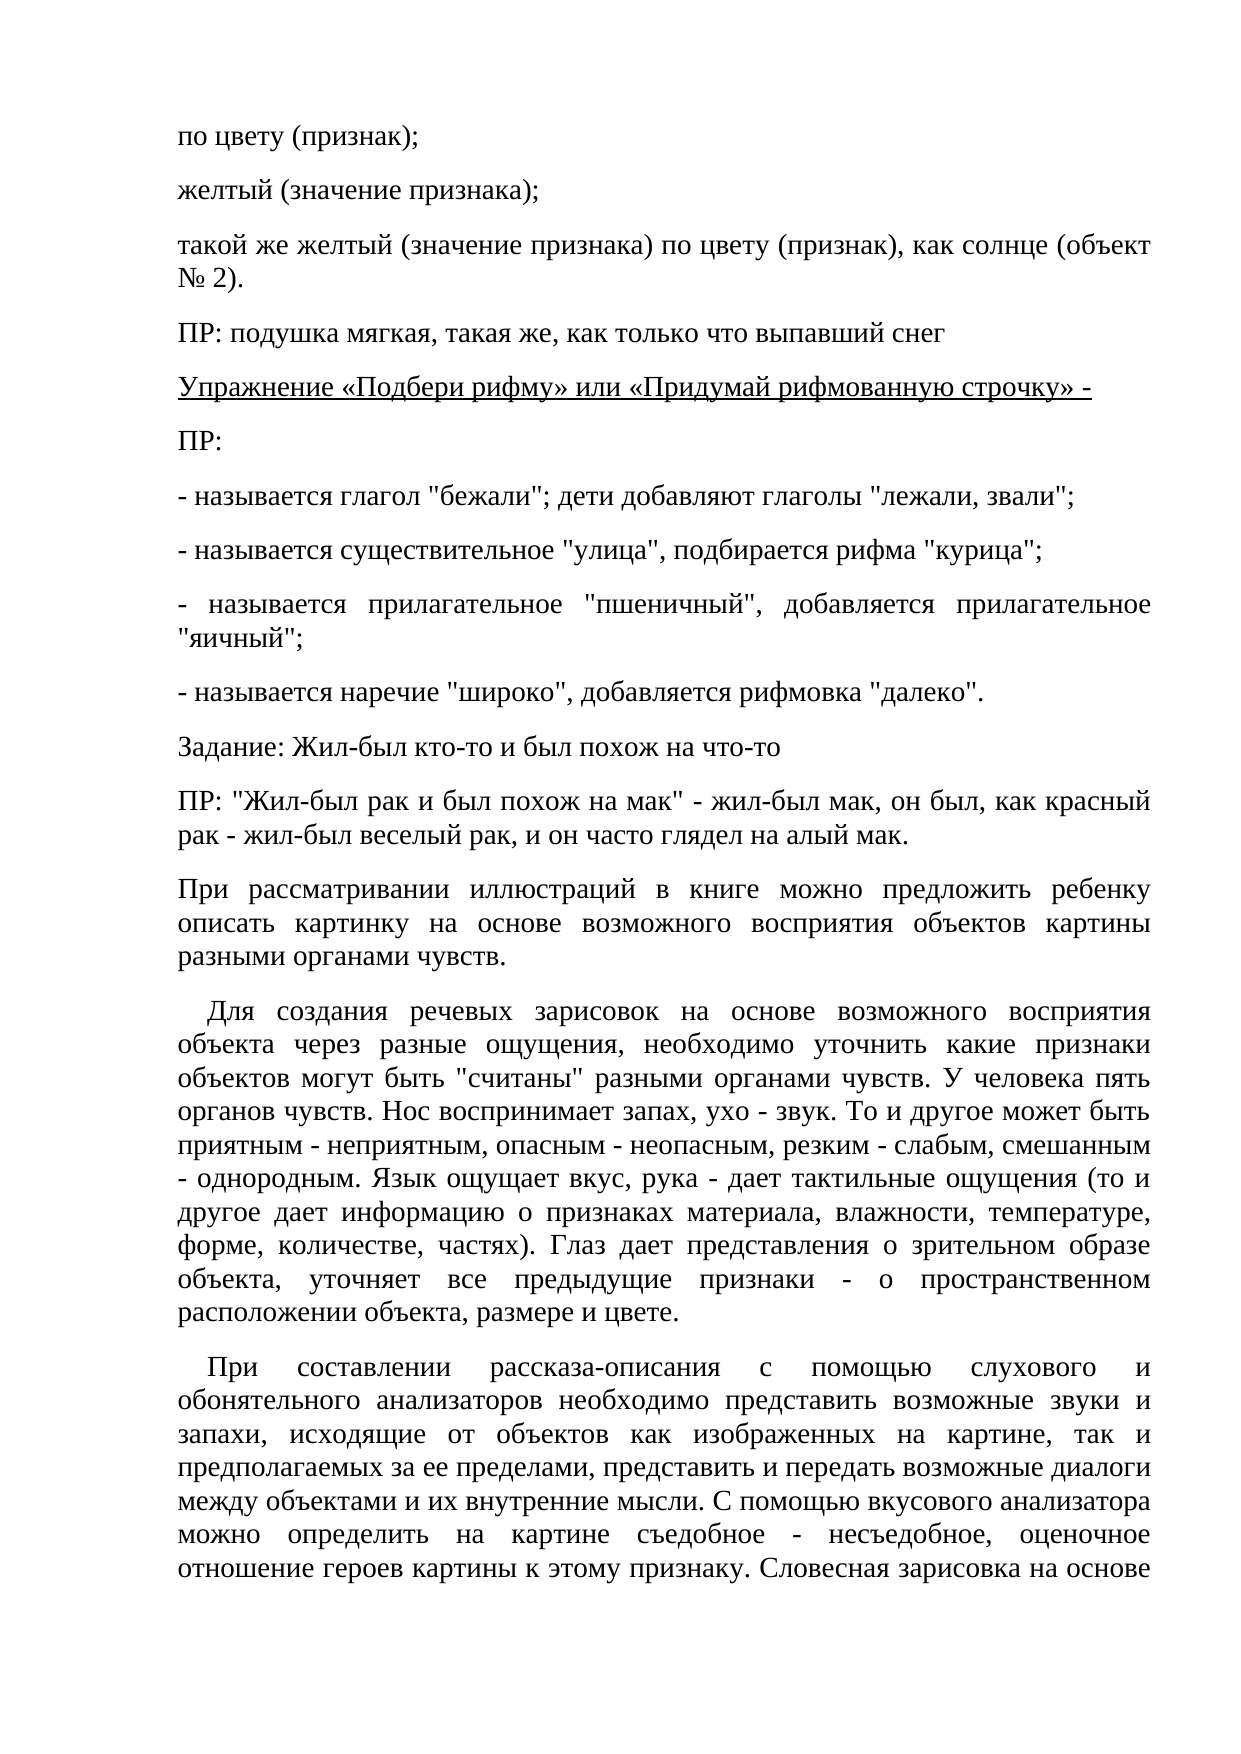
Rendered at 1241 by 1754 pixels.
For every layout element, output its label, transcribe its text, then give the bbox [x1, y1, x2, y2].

text При рассматривании иллюстраций в книге можно предложить ребенку описать картинку на основе возможного восприятия объектов картины разными органами чувств. [177, 871, 1152, 972]
text желтый (значение признака); [177, 172, 1152, 206]
text Упражнение «Подбери рифму» или «Придумай рифмованную строчку» - [177, 369, 1152, 403]
text ПР: [177, 423, 1152, 457]
text такой же желтый (значение признака) по цвету (признак), как солнце (объект № 2). [177, 227, 1152, 294]
text - называется существительное "улица", подбирается рифма "курица"; [177, 532, 1152, 566]
text Для создания речевых зарисовок на основе возможного восприятия объекта через разные ощущения, необходимо уточнить какие признаки объектов могут быть "считаны" разными органами чувств. У человека пять органов чувств. Нос воспринимает запах, ухо - звук. То и другое может быть приятным - неприятным, опасным - неопасным, резким - слабым, смешанным - однородным. Язык ощущает вкус, рука - дает тактильные ощущения (то и другое дает информацию о признаках материала, влажности, температуре, форме, количестве, частях). Глаз дает представления о зрительном образе объекта, уточняет все предыдущие признаки - о пространственном расположении объекта, размере и цвете. [177, 993, 1152, 1328]
text ПР: подушка мягкая, такая же, как только что выпавший снег [177, 315, 1152, 348]
text Задание: Жил-был кто-то и был похож на что-то [177, 729, 1152, 762]
text - называется наречие "широко", добавляется рифмовка "далеко". [177, 674, 1152, 708]
text - называется глагол "бежали"; дети добавляют глаголы "лежали, звали"; [177, 478, 1152, 511]
text по цвету (признак); [177, 118, 1152, 152]
text - называется прилагательное "пшеничный", добавляется прилагательное "яичный"; [177, 587, 1152, 654]
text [177, 1349, 1152, 1584]
text ПР: "Жил-был рак и был похож на мак" - жил-был мак, он был, как красный рак - жил-был веселый рак, и он часто глядел на алый мак. [177, 783, 1152, 850]
